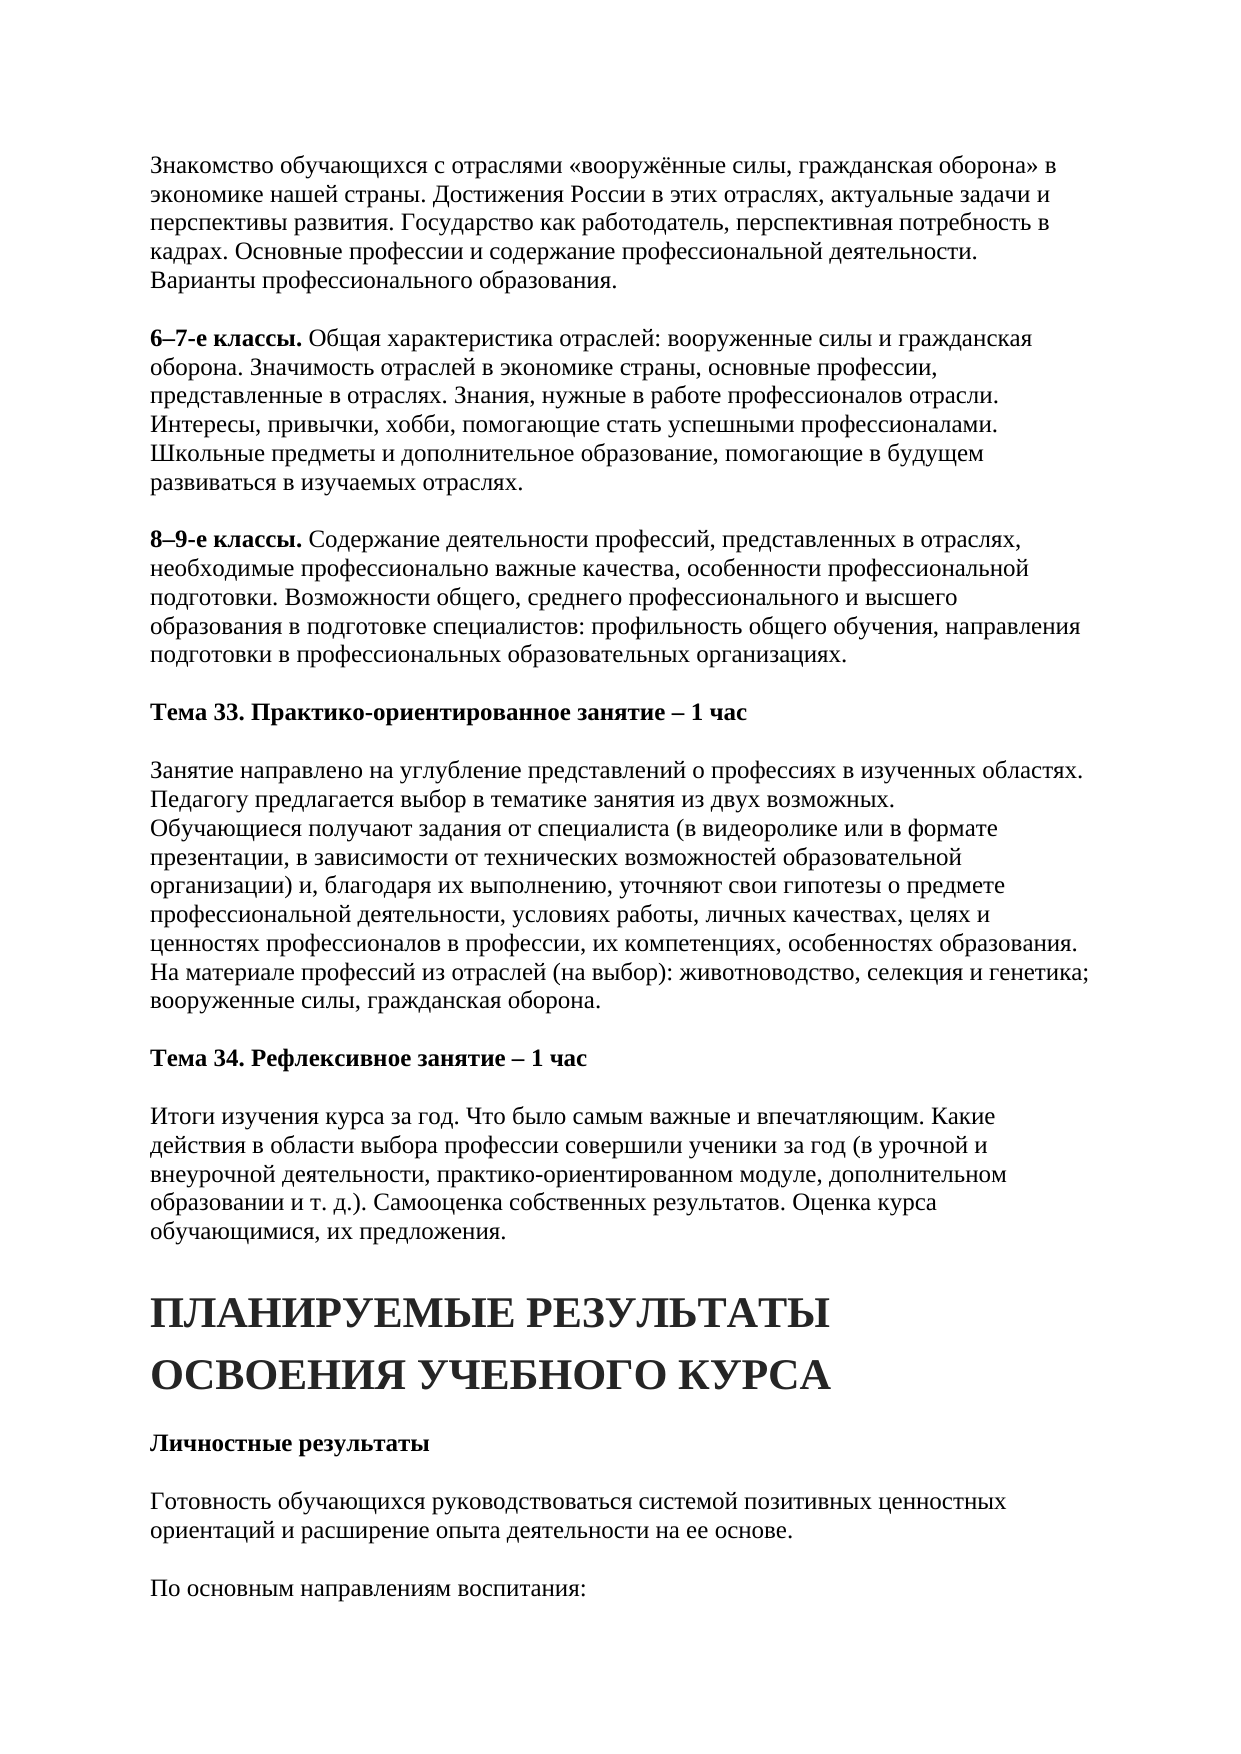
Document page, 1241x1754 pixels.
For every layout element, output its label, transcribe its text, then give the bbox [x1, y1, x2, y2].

text Тема 32. Россия безопасная: вооруженные силы, гражданская оборона – 1 час [150, 323, 1090, 352]
text Знакомство обучающихся с отраслями «вооружённые силы, гражданская оборона» в экономике нашей страны. Достижения России в этих отраслях, актуальные задачи и перспективы развития. Государство как работодатель, перспективная потребность в кадрах. Основные профессии и содержание профессиональной деятельности. Варианты профессионального образования. [150, 381, 1090, 524]
text Тема 33. Практико-ориентированное занятие – 1 час [150, 928, 1090, 957]
text Итоги изучения курса за год. Что было самым важные и впечатляющим. Какие действия в области выбора профессии совершили ученики за год (в урочной и внеурочной деятельности, практико-ориентированном модуле, дополнительном образовании и т. д.). Самооценка собственных результатов. Оценка курса обучающимися, их предложения. [150, 1332, 1090, 1476]
text Занятие направлено на углубление представлений о профессиях в изученных областях. Педагогу предлагается выбор в тематике занятия из двух возможных. Обучающиеся получают задания от специалиста (в видеоролике или в формате презентации, в зависимости от технических возможностей образовательной организации) и, благодаря их выполнению, уточняют свои гипотезы о предмете профессиональной деятельности, условиях работы, личных качествах, целях и ценностях профессионалов в профессии, их компетенциях, особенностях образования. На материале профессий из отраслей (на выбор): животноводство, селекция и генетика; вооруженные силы, гражданская оборона. [150, 986, 1090, 1245]
text 8–9-е классы. Содержание деятельности профессий, представленных в отраслях, необходимые профессионально важные качества, особенности профессиональной подготовки. Возможности общего, среднего профессионального и высшего образования в подготовке специалистов: профильность общего обучения, направления подготовки в профессиональных образовательных организациях. [150, 755, 1090, 899]
text Тема 34. Рефлексивное занятие – 1 час [150, 1274, 1090, 1303]
text 6–7-е классы. Общая характеристика отраслей: вооруженные силы и гражданская оборона. Значимость отраслей в экономике страны, основные профессии, представленные в отраслях. Знания, нужные в работе профессионалов отрасли. Интересы, привычки, хобби, помогающие стать успешными профессионалами. Школьные предметы и дополнительное образование, помогающие в будущем развиваться в изучаемых отраслях. [150, 554, 1090, 726]
text 8–9-е классы. Содержание деятельности профессий, представленных в отраслях, необходимые профессионально важные качества, особенности профессиональной подготовки. Возможности общего, среднего профессионального и высшего образования в подготовке специалистов: профильность общего обучения, направления подготовки в профессиональных образовательных организациях. [150, 150, 1090, 294]
